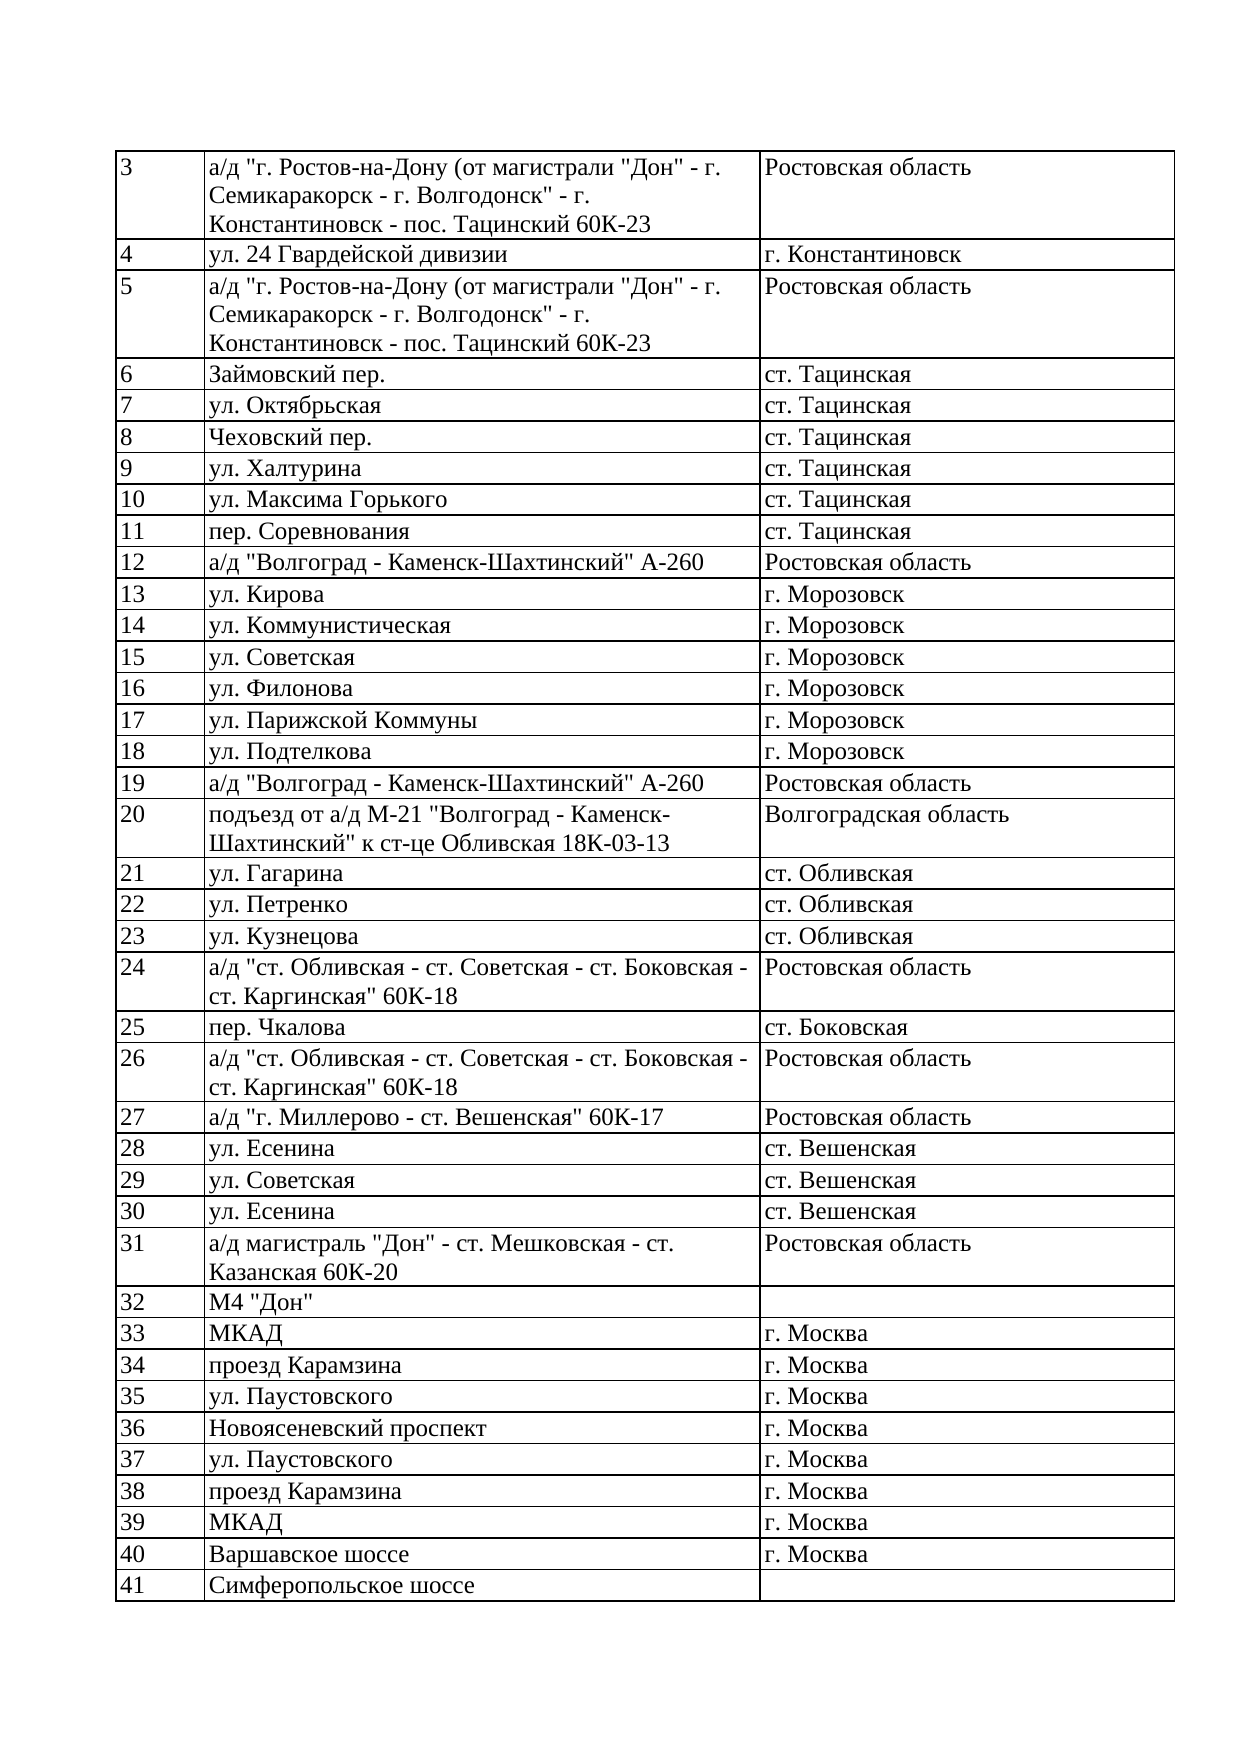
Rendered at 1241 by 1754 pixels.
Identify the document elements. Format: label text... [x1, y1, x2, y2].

table_cell 9 [117, 453, 204, 483]
table_cell Волгоградская область [761, 799, 1174, 857]
table_cell 11 [117, 516, 204, 546]
table_cell 31 [117, 1228, 204, 1285]
table_cell Ростовская область [761, 152, 1174, 238]
table_cell Ростовская область [761, 1043, 1174, 1101]
table_cell 23 [117, 921, 204, 951]
table_cell 25 [117, 1012, 204, 1041]
table_cell г. Москва [761, 1350, 1174, 1380]
table_cell подъезд от а/д М-21 "Волгоград - Каменск-Шахтинский" к ст-це Обливская 18К-03-13 [205, 799, 759, 857]
table_cell а/д "ст. Обливская - ст. Советская - ст. Боковская - ст. Каргинская" 60К-18 [205, 1043, 759, 1101]
table_cell а/д "г. Миллерово - ст. Вешенская" 60К-17 [205, 1102, 759, 1132]
table_cell Чеховский пер. [205, 422, 759, 451]
table_cell ст. Тацинская [761, 390, 1174, 420]
table_cell МКАД [205, 1318, 759, 1348]
table_cell 10 [117, 485, 204, 514]
table_cell ст. Тацинская [761, 453, 1174, 483]
table_cell ул. Петренко [205, 890, 759, 919]
table_cell Ростовская область [761, 547, 1174, 577]
table_cell ст. Вешенская [761, 1134, 1174, 1163]
table_cell а/д "Волгоград - Каменск-Шахтинский" А-260 [205, 547, 759, 577]
table_cell г. Москва [761, 1318, 1174, 1348]
table_cell 16 [117, 673, 204, 703]
table_cell 29 [117, 1165, 204, 1195]
table_cell 40 [117, 1539, 204, 1568]
table_cell 35 [117, 1381, 204, 1411]
table_cell ст. Боковская [761, 1012, 1174, 1041]
table_cell 12 [117, 547, 204, 577]
table_cell г. Москва [761, 1381, 1174, 1411]
table_cell Ростовская область [761, 953, 1174, 1010]
table_cell 4 [117, 240, 204, 269]
table_cell г. Москва [761, 1539, 1174, 1568]
table_cell 27 [117, 1102, 204, 1132]
table_cell ул. Есенина [205, 1197, 759, 1226]
table_cell 8 [117, 422, 204, 451]
table_cell 34 [117, 1350, 204, 1380]
table_cell а/д "г. Ростов-на-Дону (от магистрали "Дон" - г. Семикаракорск - г. Волгодонск" - г. Константиновск - пос. Тацинский 60К-23 [205, 152, 759, 238]
table_cell а/д "Волгоград - Каменск-Шахтинский" А-260 [205, 768, 759, 797]
table_cell а/д "г. Ростов-на-Дону (от магистрали "Дон" - г. Семикаракорск - г. Волгодонск" - г. Константиновск - пос. Тацинский 60К-23 [205, 271, 759, 357]
table_cell [761, 1287, 1174, 1317]
table_cell МКАД [205, 1507, 759, 1537]
table_cell Новоясеневский проспект [205, 1413, 759, 1443]
table_cell ул. Советская [205, 1165, 759, 1195]
table_cell ул. Советская [205, 642, 759, 672]
table_cell 5 [117, 271, 204, 357]
table_cell 39 [117, 1507, 204, 1537]
table_cell а/д "ст. Обливская - ст. Советская - ст. Боковская - ст. Каргинская" 60К-18 [205, 953, 759, 1010]
table_cell 30 [117, 1197, 204, 1226]
table_cell 20 [117, 799, 204, 857]
table_cell Симферопольское шоссе [205, 1570, 759, 1600]
table_cell ст. Вешенская [761, 1165, 1174, 1195]
table_cell 32 [117, 1287, 204, 1317]
table_cell Ростовская область [761, 1228, 1174, 1285]
table_cell г. Москва [761, 1413, 1174, 1443]
table_cell 6 [117, 359, 204, 388]
table_cell г. Морозовск [761, 610, 1174, 640]
table_cell г. Морозовск [761, 579, 1174, 609]
table_cell г. Морозовск [761, 736, 1174, 766]
table_cell 38 [117, 1476, 204, 1506]
table_cell Варшавское шоссе [205, 1539, 759, 1568]
table_cell ст. Обливская [761, 921, 1174, 951]
table_cell ст. Тацинская [761, 516, 1174, 546]
table_cell ст. Обливская [761, 890, 1174, 919]
table_cell ст. Обливская [761, 858, 1174, 888]
table_cell 33 [117, 1318, 204, 1348]
table_cell г. Морозовск [761, 642, 1174, 672]
table_cell [761, 1570, 1174, 1600]
table_cell ст. Тацинская [761, 422, 1174, 451]
table_cell ст. Тацинская [761, 359, 1174, 388]
table_cell 24 [117, 953, 204, 1010]
table_cell 7 [117, 390, 204, 420]
table_cell Ростовская область [761, 1102, 1174, 1132]
table_cell проезд Карамзина [205, 1476, 759, 1506]
table_cell ул. Парижской Коммуны [205, 705, 759, 734]
table_cell ул. Паустовского [205, 1444, 759, 1474]
table_cell проезд Карамзина [205, 1350, 759, 1380]
table_cell 26 [117, 1043, 204, 1101]
table_cell 37 [117, 1444, 204, 1474]
table_cell г. Москва [761, 1507, 1174, 1537]
table_cell ул. Максима Горького [205, 485, 759, 514]
table_cell г. Москва [761, 1444, 1174, 1474]
table_cell ул. Филонова [205, 673, 759, 703]
table_cell а/д магистраль "Дон" - ст. Мешковская - ст. Казанская 60К-20 [205, 1228, 759, 1285]
table_cell 41 [117, 1570, 204, 1600]
table_cell ул. Коммунистическая [205, 610, 759, 640]
table_cell г. Константиновск [761, 240, 1174, 269]
table_cell ул. 24 Гвардейской дивизии [205, 240, 759, 269]
table_cell 22 [117, 890, 204, 919]
table_cell ул. Халтурина [205, 453, 759, 483]
table_cell Займовский пер. [205, 359, 759, 388]
table_cell ст. Тацинская [761, 485, 1174, 514]
table_cell Ростовская область [761, 768, 1174, 797]
table_cell ул. Кирова [205, 579, 759, 609]
table_cell г. Морозовск [761, 673, 1174, 703]
table_cell 21 [117, 858, 204, 888]
table_cell 15 [117, 642, 204, 672]
table_cell 18 [117, 736, 204, 766]
table_cell 13 [117, 579, 204, 609]
table_cell г. Морозовск [761, 705, 1174, 734]
table_cell ул. Паустовского [205, 1381, 759, 1411]
table_cell ст. Вешенская [761, 1197, 1174, 1226]
table_cell 36 [117, 1413, 204, 1443]
table_cell Ростовская область [761, 271, 1174, 357]
table_cell пер. Чкалова [205, 1012, 759, 1041]
table_cell ул. Гагарина [205, 858, 759, 888]
table_cell 14 [117, 610, 204, 640]
table_cell ул. Есенина [205, 1134, 759, 1163]
table_cell ул. Октябрьская [205, 390, 759, 420]
table_cell г. Москва [761, 1476, 1174, 1506]
table_cell 28 [117, 1134, 204, 1163]
table_cell 3 [117, 152, 204, 238]
table_cell ул. Подтелкова [205, 736, 759, 766]
table_cell пер. Соревнования [205, 516, 759, 546]
table_cell 17 [117, 705, 204, 734]
table_cell М4 "Дон" [205, 1287, 759, 1317]
table_cell 19 [117, 768, 204, 797]
table_cell ул. Кузнецова [205, 921, 759, 951]
